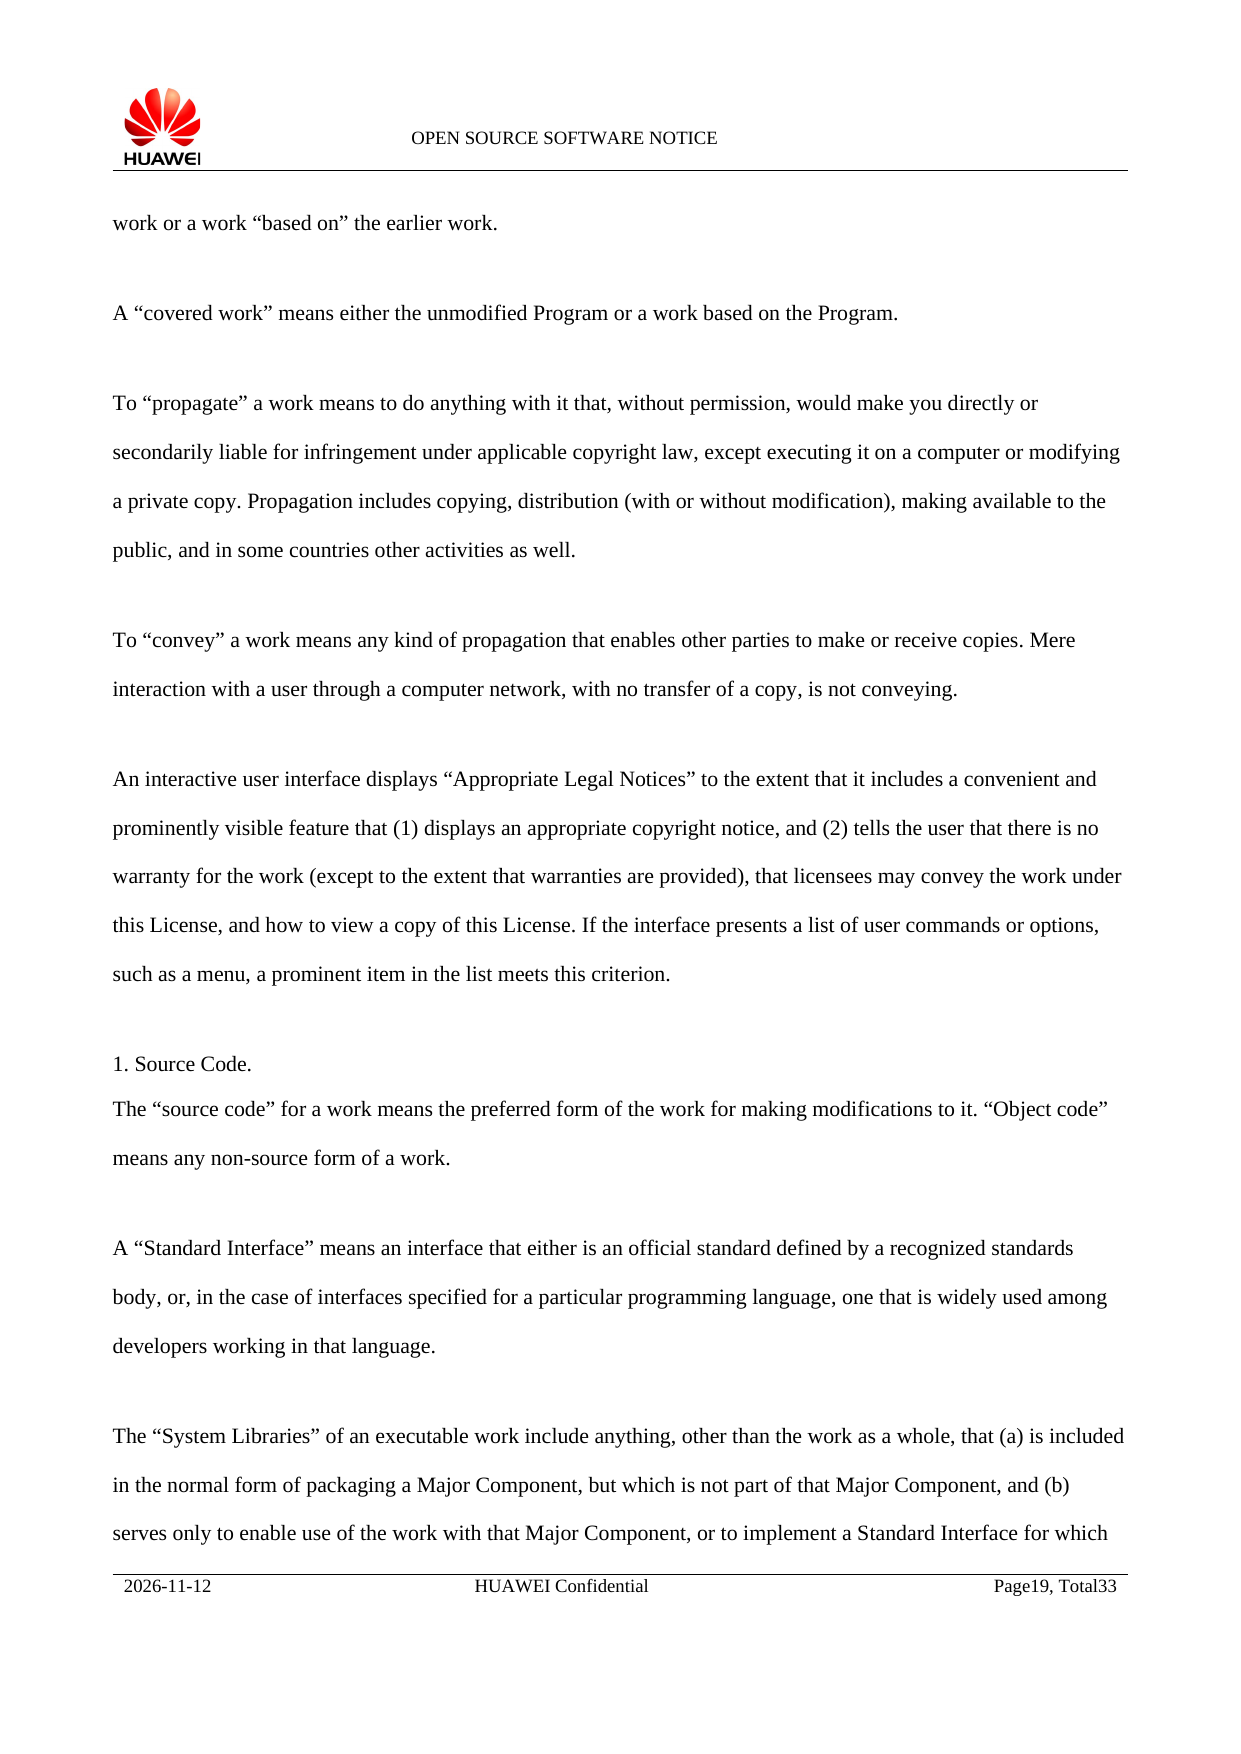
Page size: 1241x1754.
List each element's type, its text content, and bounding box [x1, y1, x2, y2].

text To “convey” a work means any kind of propagation that enables other parties to make or receive copies. Mere interaction with a user through a computer network, with no transfer of a copy, is not conveying. [112, 623, 1128, 704]
text A “Standard Interface” means an interface that either is an official standard defined by a recognized standards body, or, in the case of interfaces specified for a particular programming language, one that is widely used among developers working in that language. [112, 1231, 1128, 1361]
text The “source code” for a work means the preferred form of the work for making modifications to it. “Object code” means any non-source form of a work. [112, 1092, 1128, 1174]
text To “propagate” a work means to do anything with it that, without permission, would make you directly or secondarily liable for infringement under applicable copyright law, except executing it on a computer or modifying a private copy. Propagation includes copying, distribution (with or without modification), making available to the public, and in some countries other activities as well. [112, 387, 1128, 566]
picture [124, 88, 201, 165]
text 1. Source Code. [112, 1047, 1128, 1080]
text A “covered work” means either the unmodified Program or a work based on the Program. [112, 297, 1128, 329]
text An interactive user interface displays “Appropriate Legal Notices” to the extent that it includes a convenient and prominently visible feature that (1) displays an appropriate copyright notice, and (2) tells the user that there is no warranty for the work (except to the extent that warranties are provided), that licensees may convey the work under this License, and how to view a copy of this License. If the interface presents a list of user commands or options, such as a menu, a prominent item in the list meets this criterion. [112, 762, 1128, 990]
